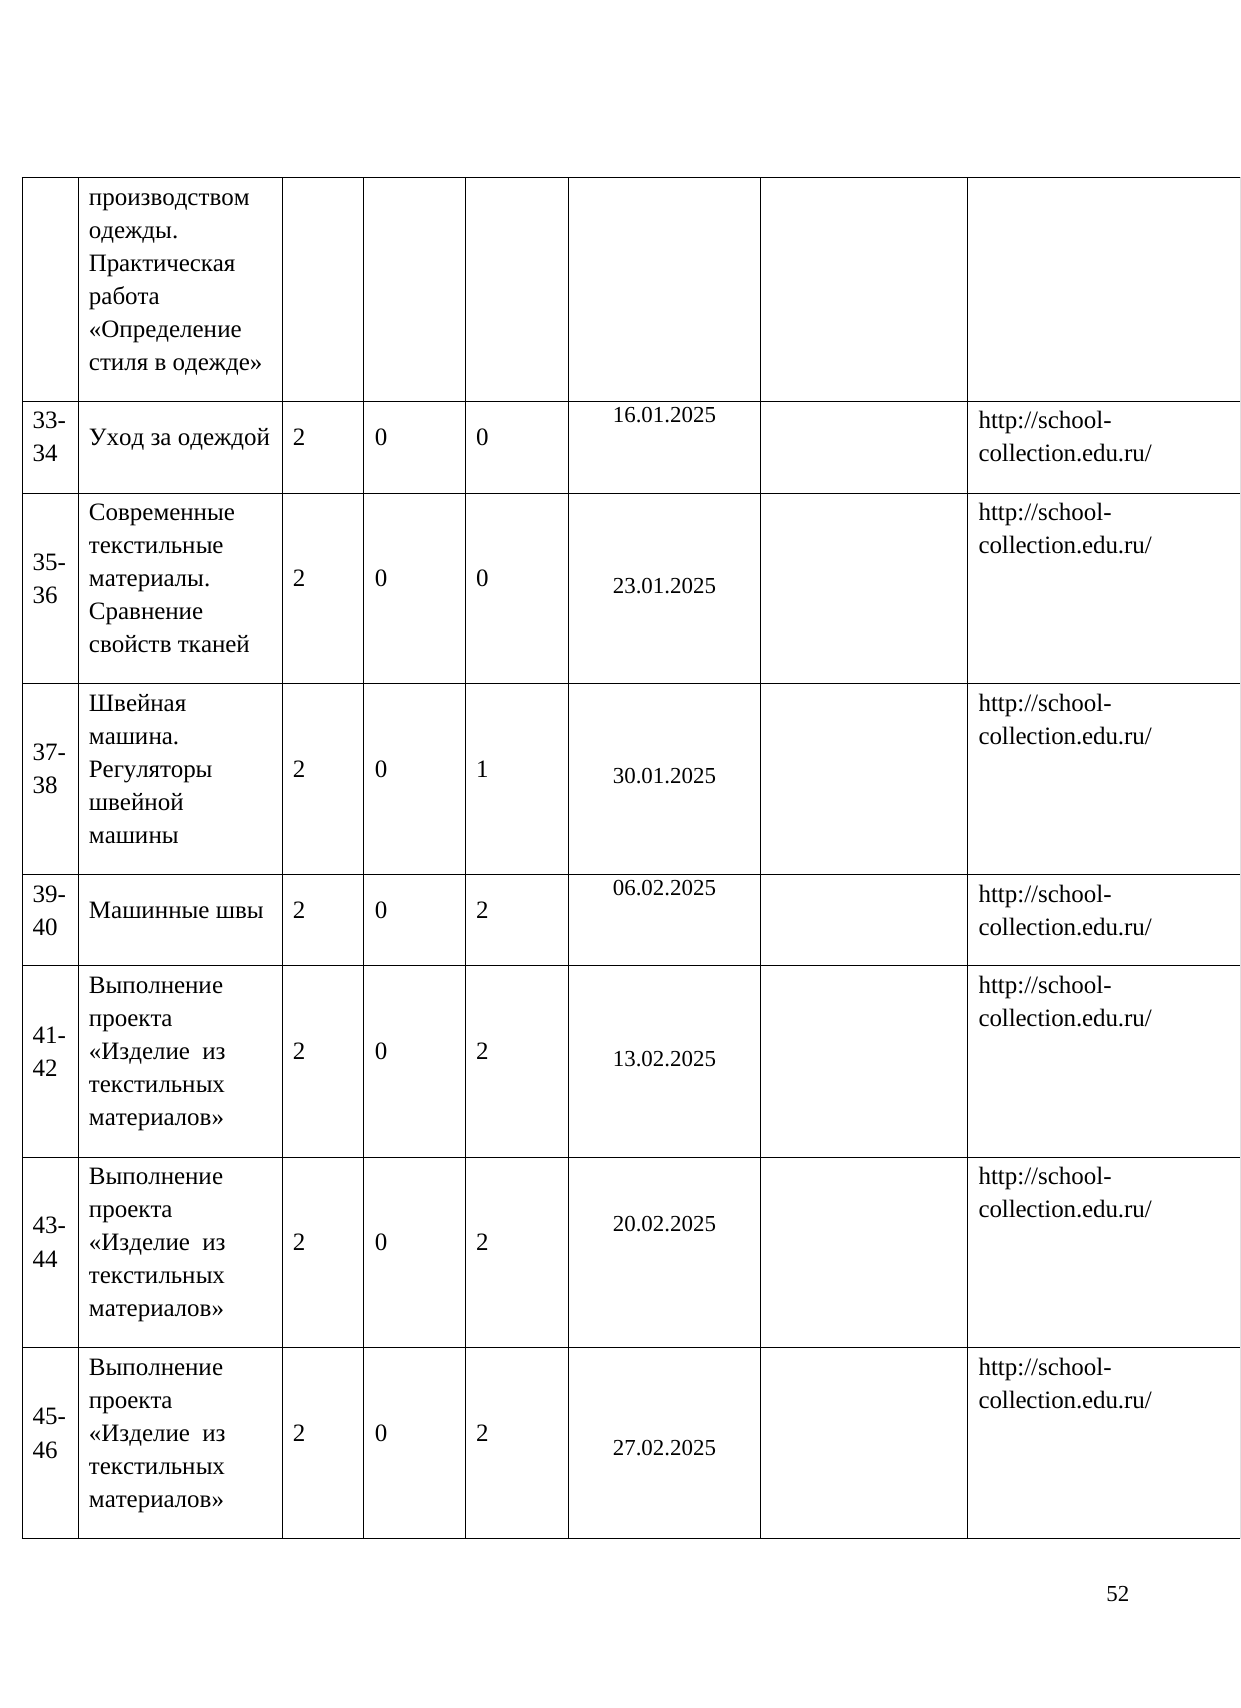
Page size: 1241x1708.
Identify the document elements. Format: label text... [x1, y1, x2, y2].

table_header [364, 178, 465, 401]
table_cell 39- 40 [23, 875, 78, 965]
table_cell 0 [466, 494, 568, 683]
table_cell [761, 684, 967, 874]
table_cell http://school- collection.edu.ru/ [968, 875, 1240, 965]
table_cell 2 [283, 402, 363, 492]
table_cell 0 [364, 966, 465, 1156]
table_cell 2 [283, 1158, 363, 1347]
table_cell [761, 494, 967, 683]
table_cell Выполнение проекта «Изделие из текстильных материалов» [79, 966, 282, 1156]
table_cell 37- 38 [23, 684, 78, 874]
table_cell 13.02.2025 [569, 966, 760, 1156]
table_cell 2 [283, 966, 363, 1156]
table_cell 2 [466, 966, 568, 1156]
table_cell Машинные швы [79, 875, 282, 965]
table_cell 2 [466, 1348, 568, 1538]
table_header [569, 178, 760, 401]
table_header [23, 178, 78, 401]
table_cell 43- 44 [23, 1158, 78, 1347]
table_cell 0 [364, 1158, 465, 1347]
table_header [466, 178, 568, 401]
table_cell 2 [283, 1348, 363, 1538]
table_cell Современные текстильные материалы. Сравнение свойств тканей [79, 494, 282, 683]
table_cell Уход за одеждой [79, 402, 282, 492]
table_cell http://school- collection.edu.ru/ [968, 1158, 1240, 1347]
table_cell 16.01.2025 [569, 402, 760, 492]
table_cell http://school- collection.edu.ru/ [968, 494, 1240, 683]
table_cell 0 [364, 1348, 465, 1538]
table_cell 2 [283, 875, 363, 965]
table_cell 41- 42 [23, 966, 78, 1156]
table_cell 1 [466, 684, 568, 874]
table_cell http://school- collection.edu.ru/ [968, 966, 1240, 1156]
table_cell [761, 875, 967, 965]
table_cell Швейная машина. Регуляторы швейной машины [79, 684, 282, 874]
table_cell 0 [364, 402, 465, 492]
table_cell 2 [466, 1158, 568, 1347]
table_cell 27.02.2025 [569, 1348, 760, 1538]
table_cell 35- 36 [23, 494, 78, 683]
table_cell Выполнение проекта «Изделие из текстильных материалов» [79, 1158, 282, 1347]
table_cell 0 [364, 494, 465, 683]
table_cell 0 [364, 684, 465, 874]
table_cell Выполнение проекта «Изделие из текстильных материалов» [79, 1348, 282, 1538]
table_cell 0 [466, 402, 568, 492]
table_cell 45- 46 [23, 1348, 78, 1538]
table_cell 33- 34 [23, 402, 78, 492]
table_cell http://school- collection.edu.ru/ [968, 1348, 1240, 1538]
table_cell 06.02.2025 [569, 875, 760, 965]
table_header [761, 178, 967, 401]
table_header [968, 178, 1240, 401]
table_header [283, 178, 363, 401]
table_cell 2 [466, 875, 568, 965]
table_cell [761, 402, 967, 492]
table_cell http://school- collection.edu.ru/ [968, 402, 1240, 492]
table_cell http://school- collection.edu.ru/ [968, 684, 1240, 874]
table_cell [761, 966, 967, 1156]
table_cell 23.01.2025 [569, 494, 760, 683]
table_cell [761, 1158, 967, 1347]
table_cell 2 [283, 684, 363, 874]
table_cell 0 [364, 875, 465, 965]
table_header производством одежды. Практическая работа «Определение стиля в одежде» [79, 178, 282, 401]
table_cell [761, 1348, 967, 1538]
table_cell 2 [283, 494, 363, 683]
table_cell 20.02.2025 [569, 1158, 760, 1347]
table_cell 30.01.2025 [569, 684, 760, 874]
